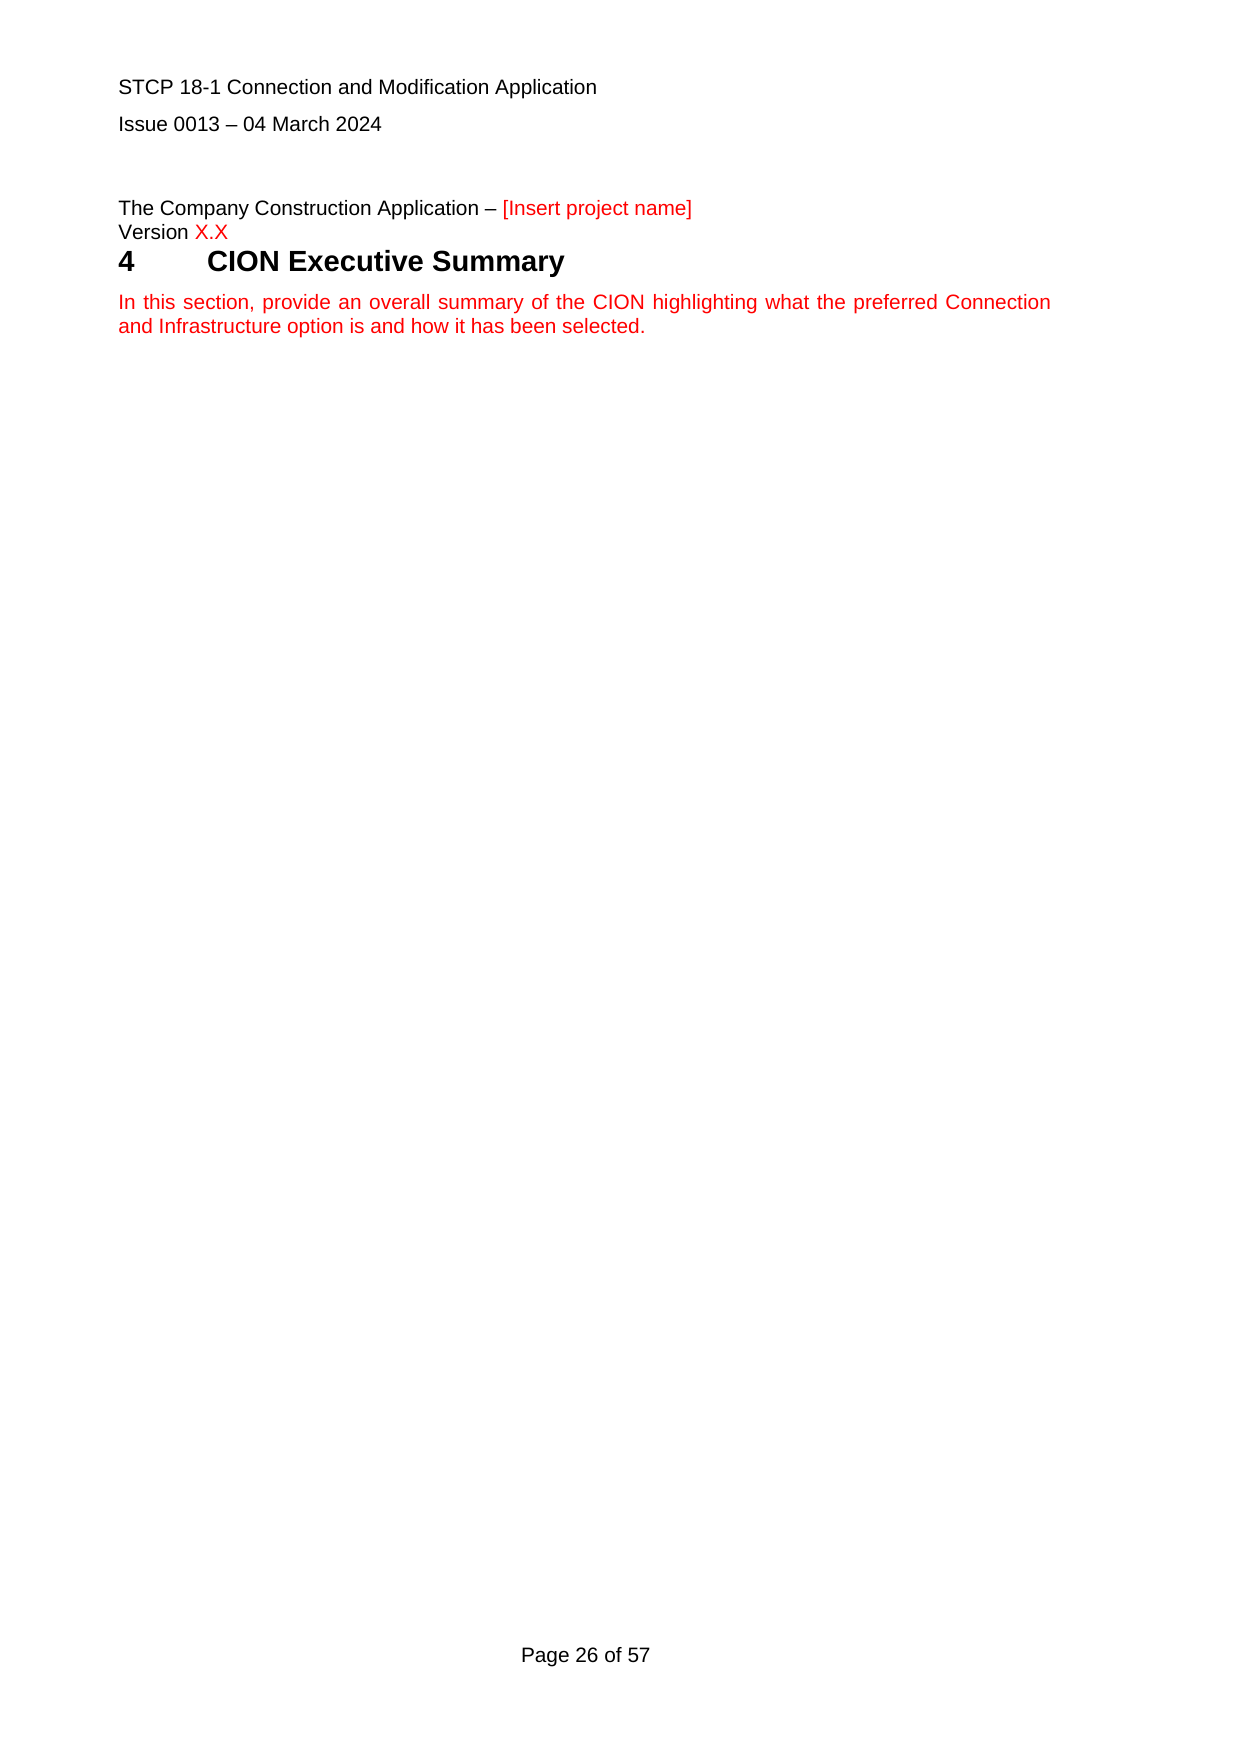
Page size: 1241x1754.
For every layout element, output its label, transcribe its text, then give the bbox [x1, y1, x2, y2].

text In this section, provide an overall summary of the CION highlighting what the preferred Connection and Infrastructure option is and how it has been selected. [118, 290, 1053, 338]
subtitle CION Executive Summary [118, 244, 1053, 277]
